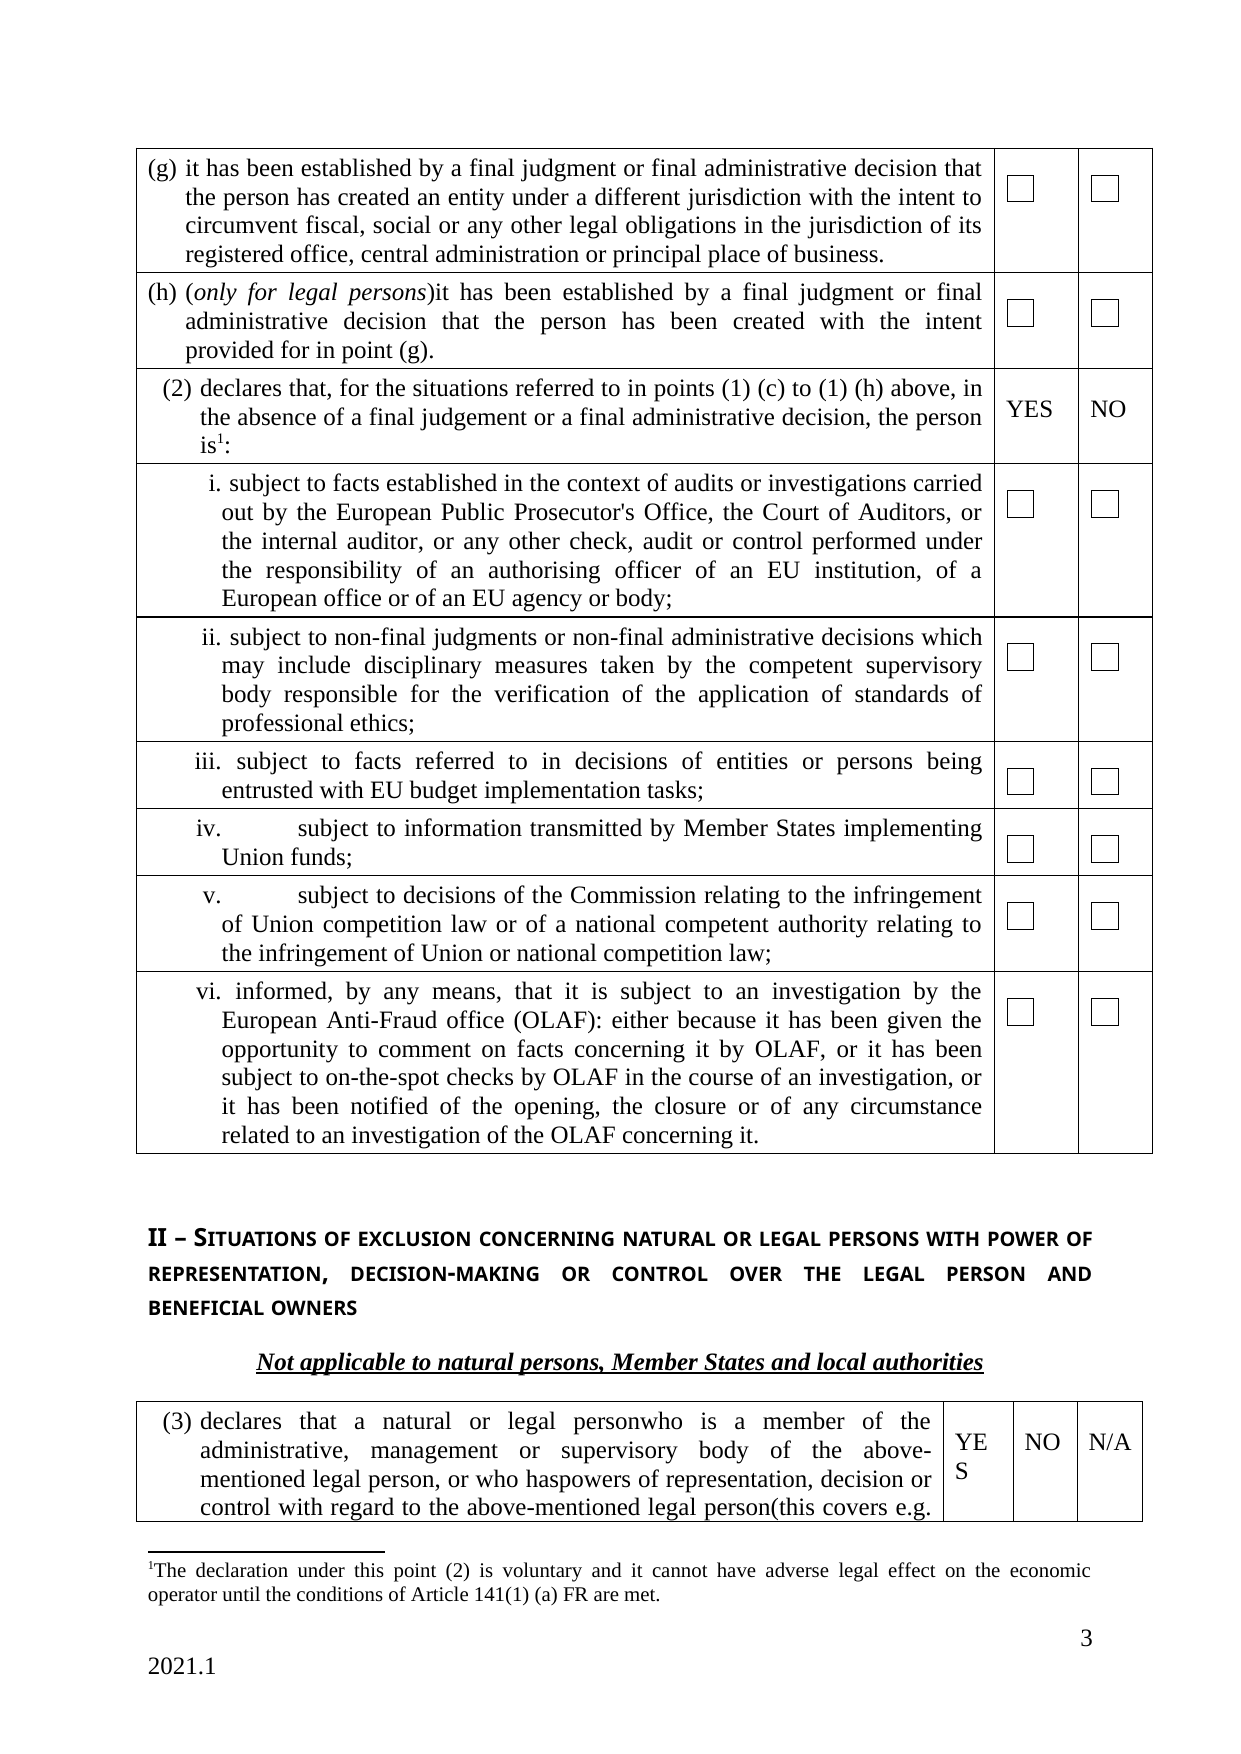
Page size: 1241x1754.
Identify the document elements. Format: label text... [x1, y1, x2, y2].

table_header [137, 1402, 943, 1521]
title II – Situations of exclusion concerning natural or legal persons with power of representation, decision-making or control over the legal person and beneficial owners [148, 1220, 1093, 1322]
table_cell (only for legal persons)it has been established by a final judgment or final administrative decision that the person has been created with the intent provided for in point (g). [137, 273, 994, 368]
table_cell [1079, 464, 1152, 616]
table_cell subject to information transmitted by Member States implementing Union funds; [137, 809, 994, 875]
table_cell [995, 149, 1078, 272]
table_cell [995, 809, 1078, 875]
table_cell [1079, 618, 1152, 741]
table_cell [995, 273, 1078, 368]
table_cell declares that, for the situations referred to in points (1) (c) to (1) (h) above, in the absence of a final judgement or a final administrative decision, the person is: [137, 369, 994, 463]
table_header NO [1014, 1402, 1077, 1521]
table_cell [1079, 972, 1152, 1153]
table_cell subject to non-final judgments or non-final administrative decisions which may include disciplinary measures taken by the competent supervisory body responsible for the verification of the application of standards of professional ethics; [137, 618, 994, 741]
table_header N/A [1078, 1402, 1142, 1521]
table_cell [995, 618, 1078, 741]
table_cell [1079, 273, 1152, 368]
table_cell it has been established by a final judgment or final administrative decision that the person has created an entity under a different jurisdiction with the intent to circumvent fiscal, social or any other legal obligations in the jurisdiction of its registered office, central administration or principal place of business. [137, 149, 994, 272]
table_cell informed, by any means, that it is subject to an investigation by the European Anti-Fraud office (OLAF): either because it has been given the opportunity to comment on facts concerning it by OLAF, or it has been subject to on-the-spot checks by OLAF in the course of an investigation, or it has been notified of the opening, the closure or of any circumstance related to an investigation of the OLAF concerning it. [137, 972, 994, 1153]
table_cell subject to facts established in the context of audits or investigations carried out by the European Public Prosecutor's Office, the Court of Auditors, or the internal auditor, or any other check, audit or control performed under the responsibility of an authorising officer of an EU institution, of a European office or of an EU agency or body; [137, 464, 994, 616]
table_cell [1079, 742, 1152, 808]
text Not applicable to natural persons, Member States and local authorities [148, 1347, 1093, 1376]
table_header YES [944, 1402, 1013, 1521]
table_cell YES [995, 369, 1078, 463]
table_cell [995, 876, 1078, 971]
table_cell [1079, 149, 1152, 272]
table_cell [1079, 809, 1152, 875]
table_cell [1079, 876, 1152, 971]
table_cell NO [1079, 369, 1152, 463]
table_cell [995, 972, 1078, 1153]
table_cell subject to facts referred to in decisions of entities or persons being entrusted with EU budget implementation tasks; [137, 742, 994, 808]
table_cell subject to decisions of the Commission relating to the infringement of Union competition law or of a national competent authority relating to the infringement of Union or national competition law; [137, 876, 994, 971]
table_cell [995, 464, 1078, 616]
table_cell [995, 742, 1078, 808]
